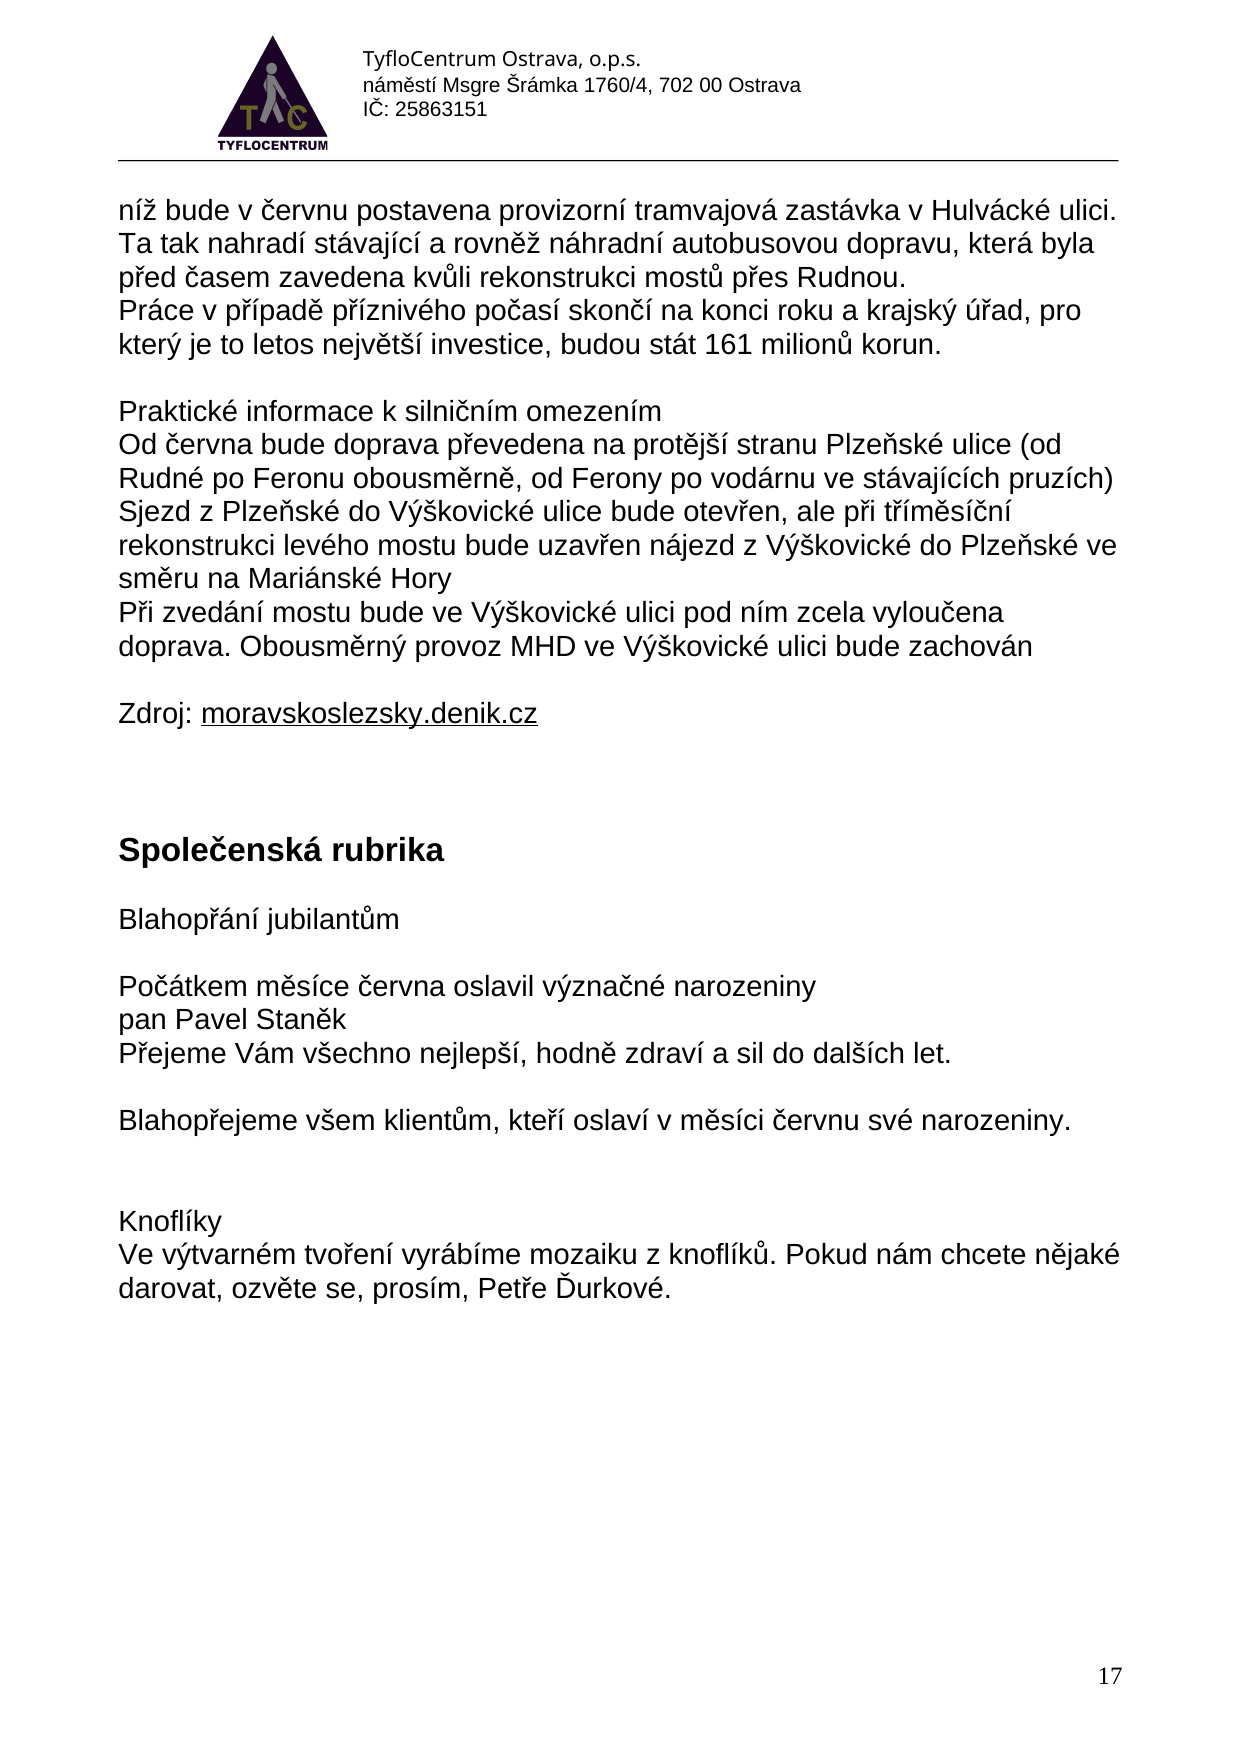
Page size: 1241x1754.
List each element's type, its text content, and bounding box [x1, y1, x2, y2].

text pan Pavel Staněk [118, 1002, 1122, 1036]
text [118, 192, 1122, 293]
text Ve výtvarném tvoření vyrábíme mozaiku z knoflíků. Pokud nám chcete nějaké darovat, ozvěte se, prosím, Petře Ďurkové. [118, 1237, 1122, 1304]
text Počátkem měsíce června oslavil význačné narozeniny [118, 969, 1122, 1002]
text Od června bude doprava převedena na protější stranu Plzeňské ulice (od Rudné po Feronu obousměrně, od Ferony po vodárnu ve stávajících pruzích) [118, 427, 1122, 494]
text Práce v případě příznivého počasí skončí na konci roku a krajský úřad, pro který je to letos největší investice, budou stát 161 milionů korun. [118, 293, 1122, 360]
text Při zvedání mostu bude ve Výškovické ulici pod ním zcela vyloučena doprava. Obousměrný provoz MHD ve Výškovické ulici bude zachován [118, 595, 1122, 662]
text Zdroj: moravskoslezsky.denik.cz [118, 696, 1122, 729]
text Praktické informace k silničním omezením [118, 394, 1122, 427]
text Blahopřejeme všem klientům, kteří oslaví v měsíci červnu své narozeniny. [118, 1103, 1122, 1137]
text Knoflíky [118, 1204, 1122, 1237]
text Sjezd z Plzeňské do Výškovické ulice bude otevřen, ale při tříměsíční rekonstrukci levého mostu bude uzavřen nájezd z Výškovické do Plzeňské ve směru na Mariánské Hory [118, 494, 1122, 595]
text Společenská rubrika [118, 830, 1122, 868]
text Přejeme Vám všechno nejlepší, hodně zdraví a sil do dalších let. [118, 1036, 1122, 1069]
text Blahopřání jubilantům [118, 902, 1122, 935]
